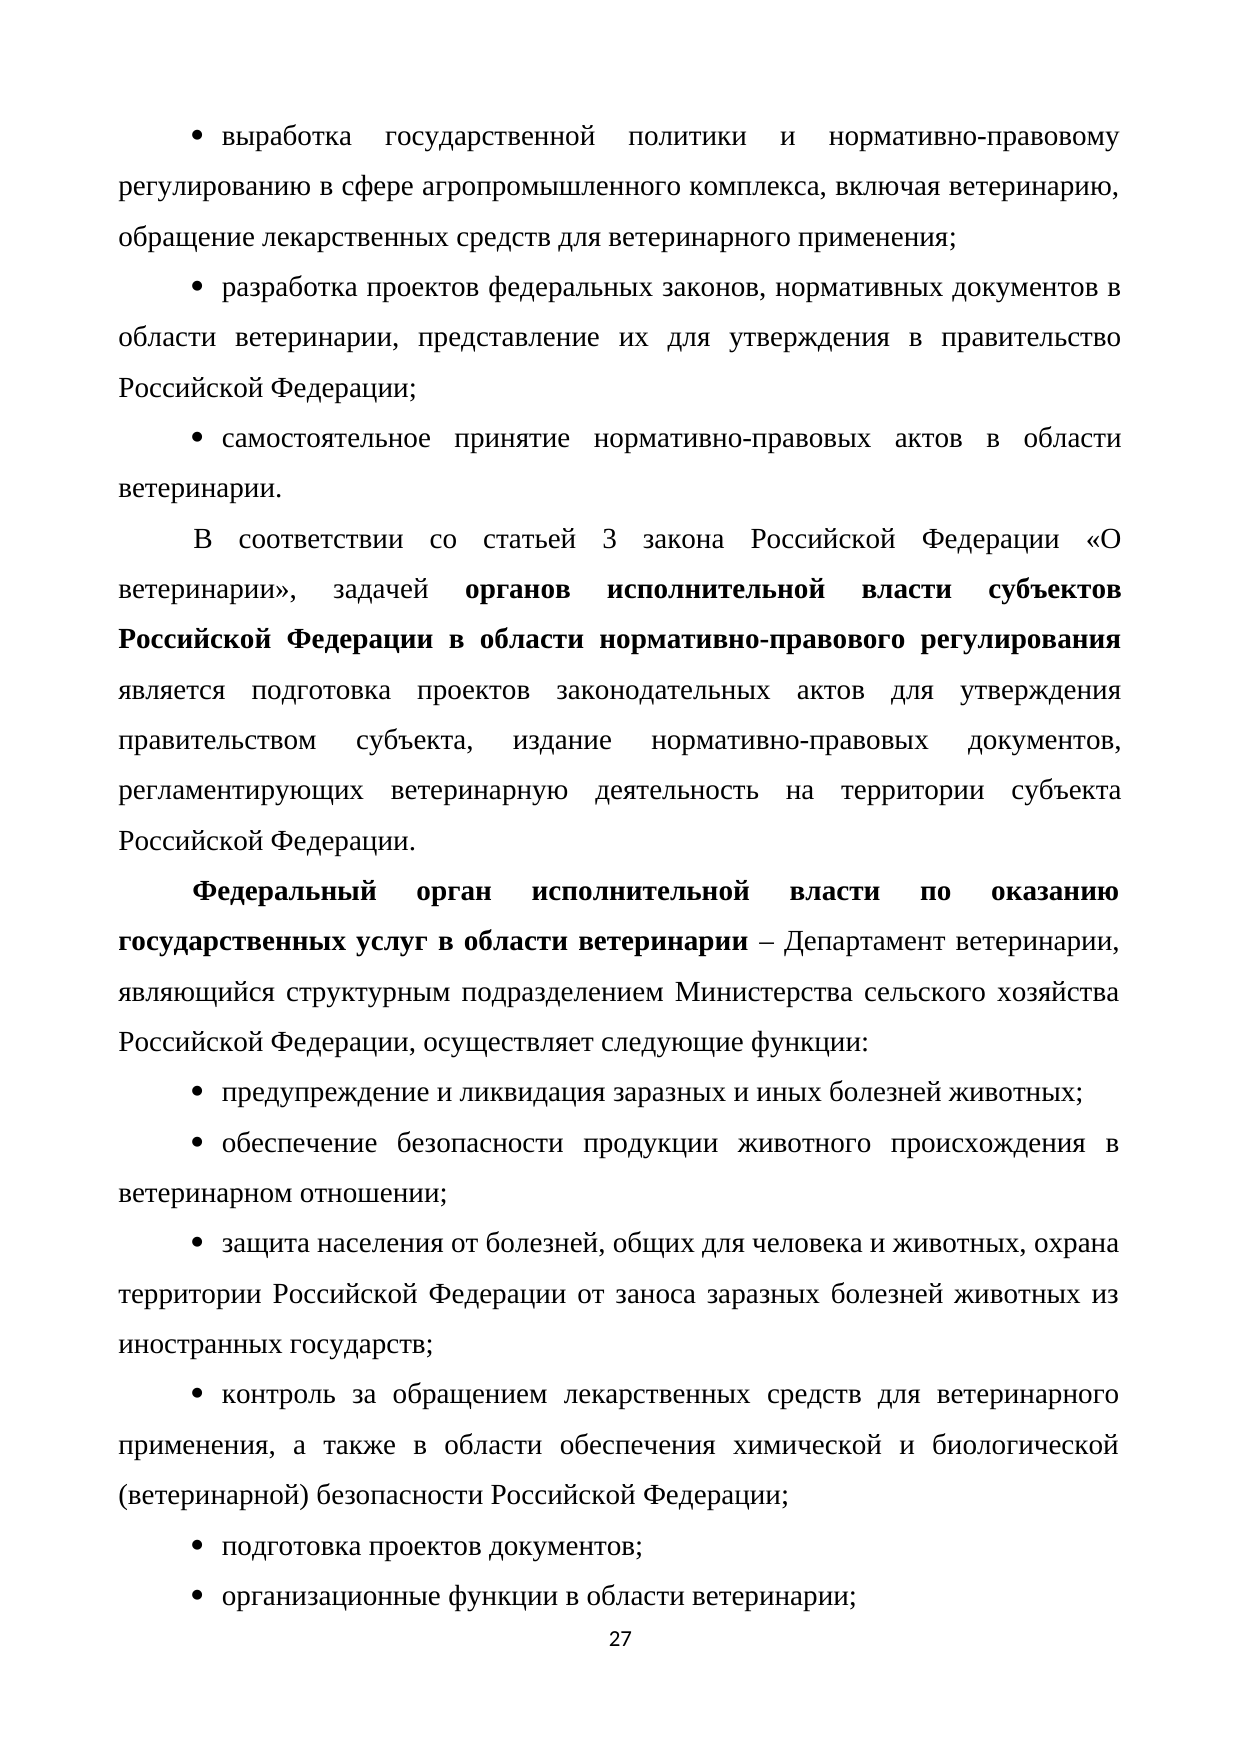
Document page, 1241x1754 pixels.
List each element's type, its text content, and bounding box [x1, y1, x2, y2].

list контроль за обращением лекарственных средств для ветеринарного применения, а также в области обеспечения химической и биологической (ветеринарной) безопасности Российской Федерации; [118, 1377, 1120, 1511]
text Федеральный орган исполнительной власти по оказанию государственных услуг в области ветеринарии – Департамент ветеринарии, являющийся структурным подразделением Министерства сельского хозяйства Российской Федерации, осуществляет следующие функции: [118, 873, 1120, 1058]
list выработка государственной политики и нормативно-правовому регулированию в сфере агропромышленного комплекса, включая ветеринарию, обращение лекарственных средств для ветеринарного применения; [118, 118, 1120, 252]
list защита населения от болезней, общих для человека и животных, охрана территории Российской Федерации от заноса заразных болезней животных из иностранных государств; [118, 1226, 1120, 1360]
list организационные функции в области ветеринарии; [118, 1578, 1120, 1612]
list предупреждение и ликвидация заразных и иных болезней животных; [118, 1074, 1120, 1108]
list подготовка проектов документов; [118, 1528, 1120, 1561]
list разработка проектов федеральных законов, нормативных документов в области ветеринарии, представление их для утверждения в правительство Российской Федерации; [118, 269, 1122, 403]
text В соответствии со статьей 3 закона Российской Федерации «О ветеринарии», задачей органов исполнительной власти субъектов Российской Федерации в области нормативно-правового регулирования является подготовка проектов законодательных актов для утверждения правительством субъекта, издание нормативно-правовых документов, регламентирующих ветеринарную деятельность на территории субъекта Российской Федерации. [118, 521, 1122, 856]
list самостоятельное принятие нормативно-правовых актов в области ветеринарии. [118, 420, 1122, 504]
list обеспечение безопасности продукции животного происхождения в ветеринарном отношении; [118, 1125, 1120, 1209]
